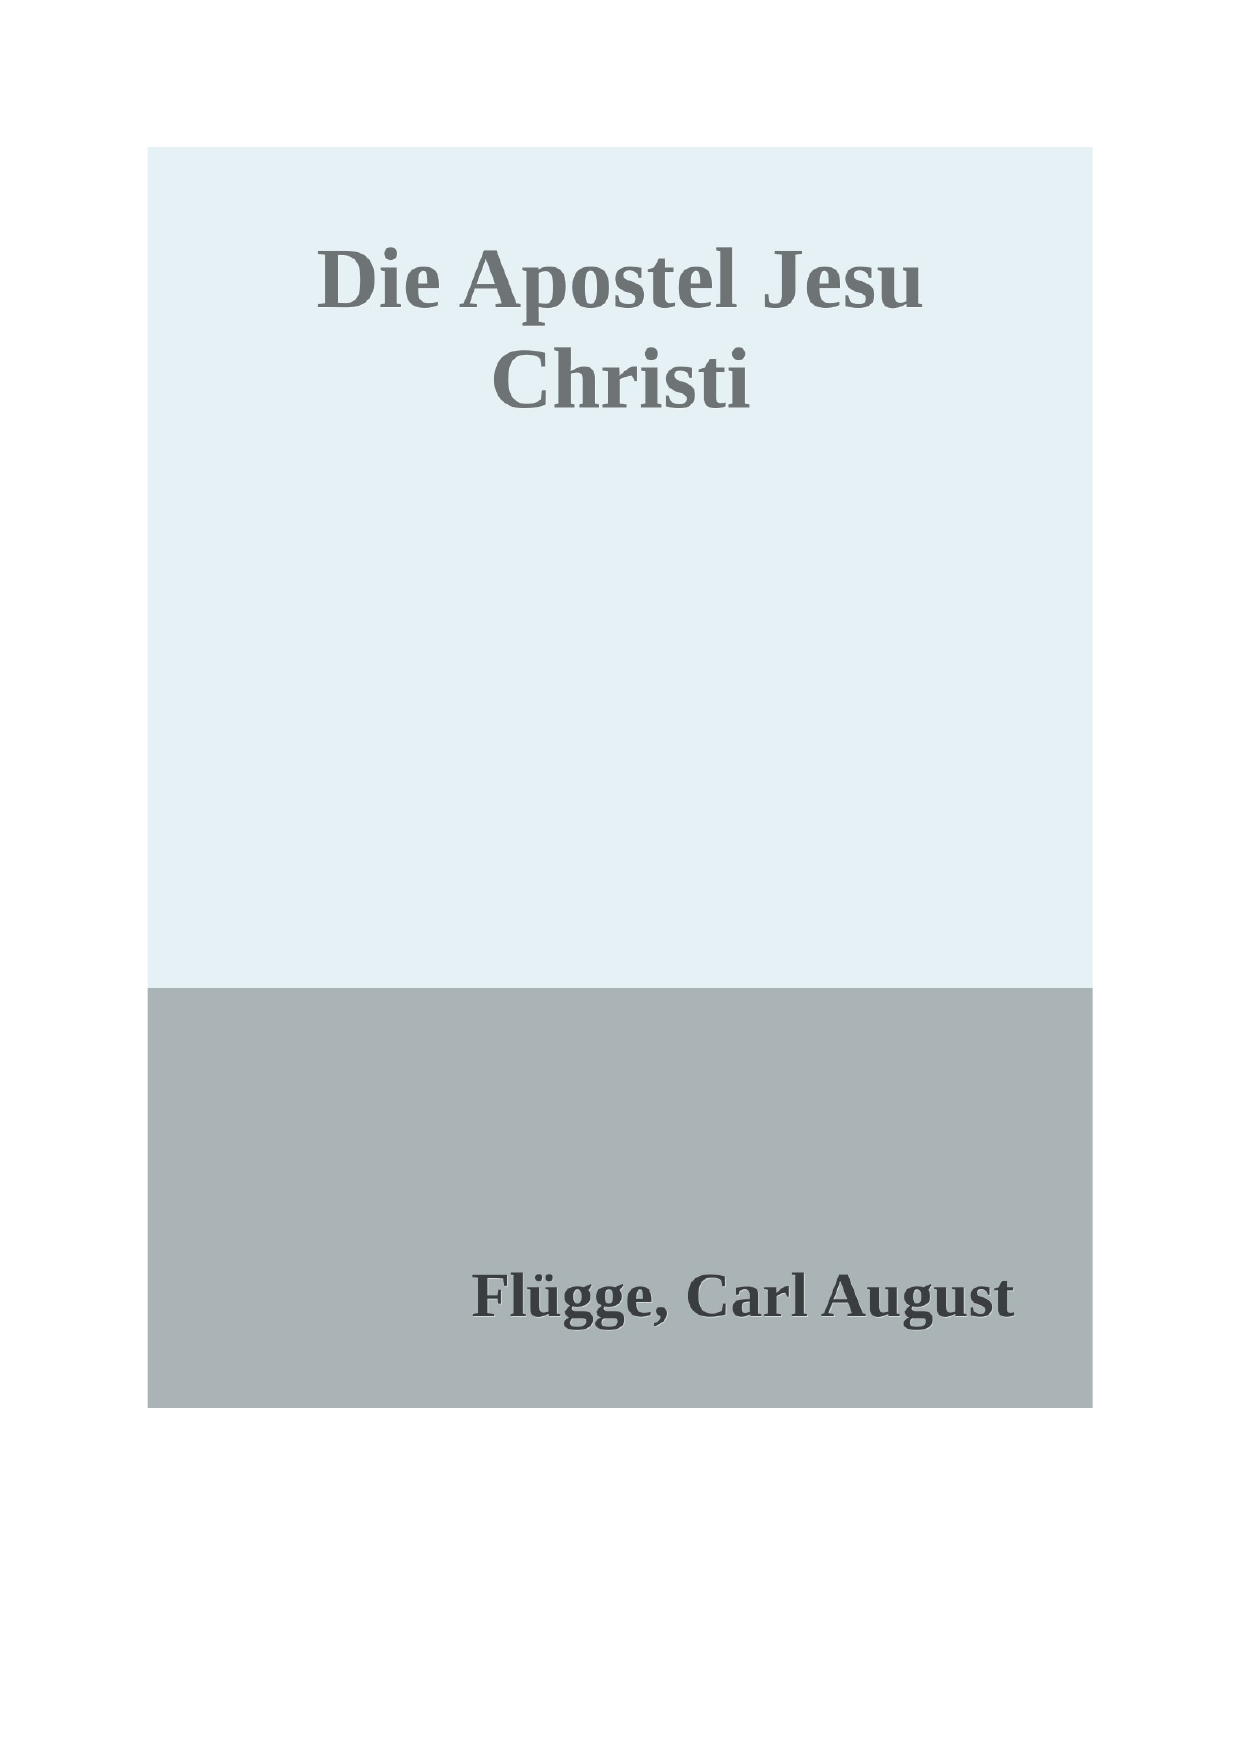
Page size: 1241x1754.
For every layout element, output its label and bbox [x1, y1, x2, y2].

picture [147, 147, 1093, 1408]
